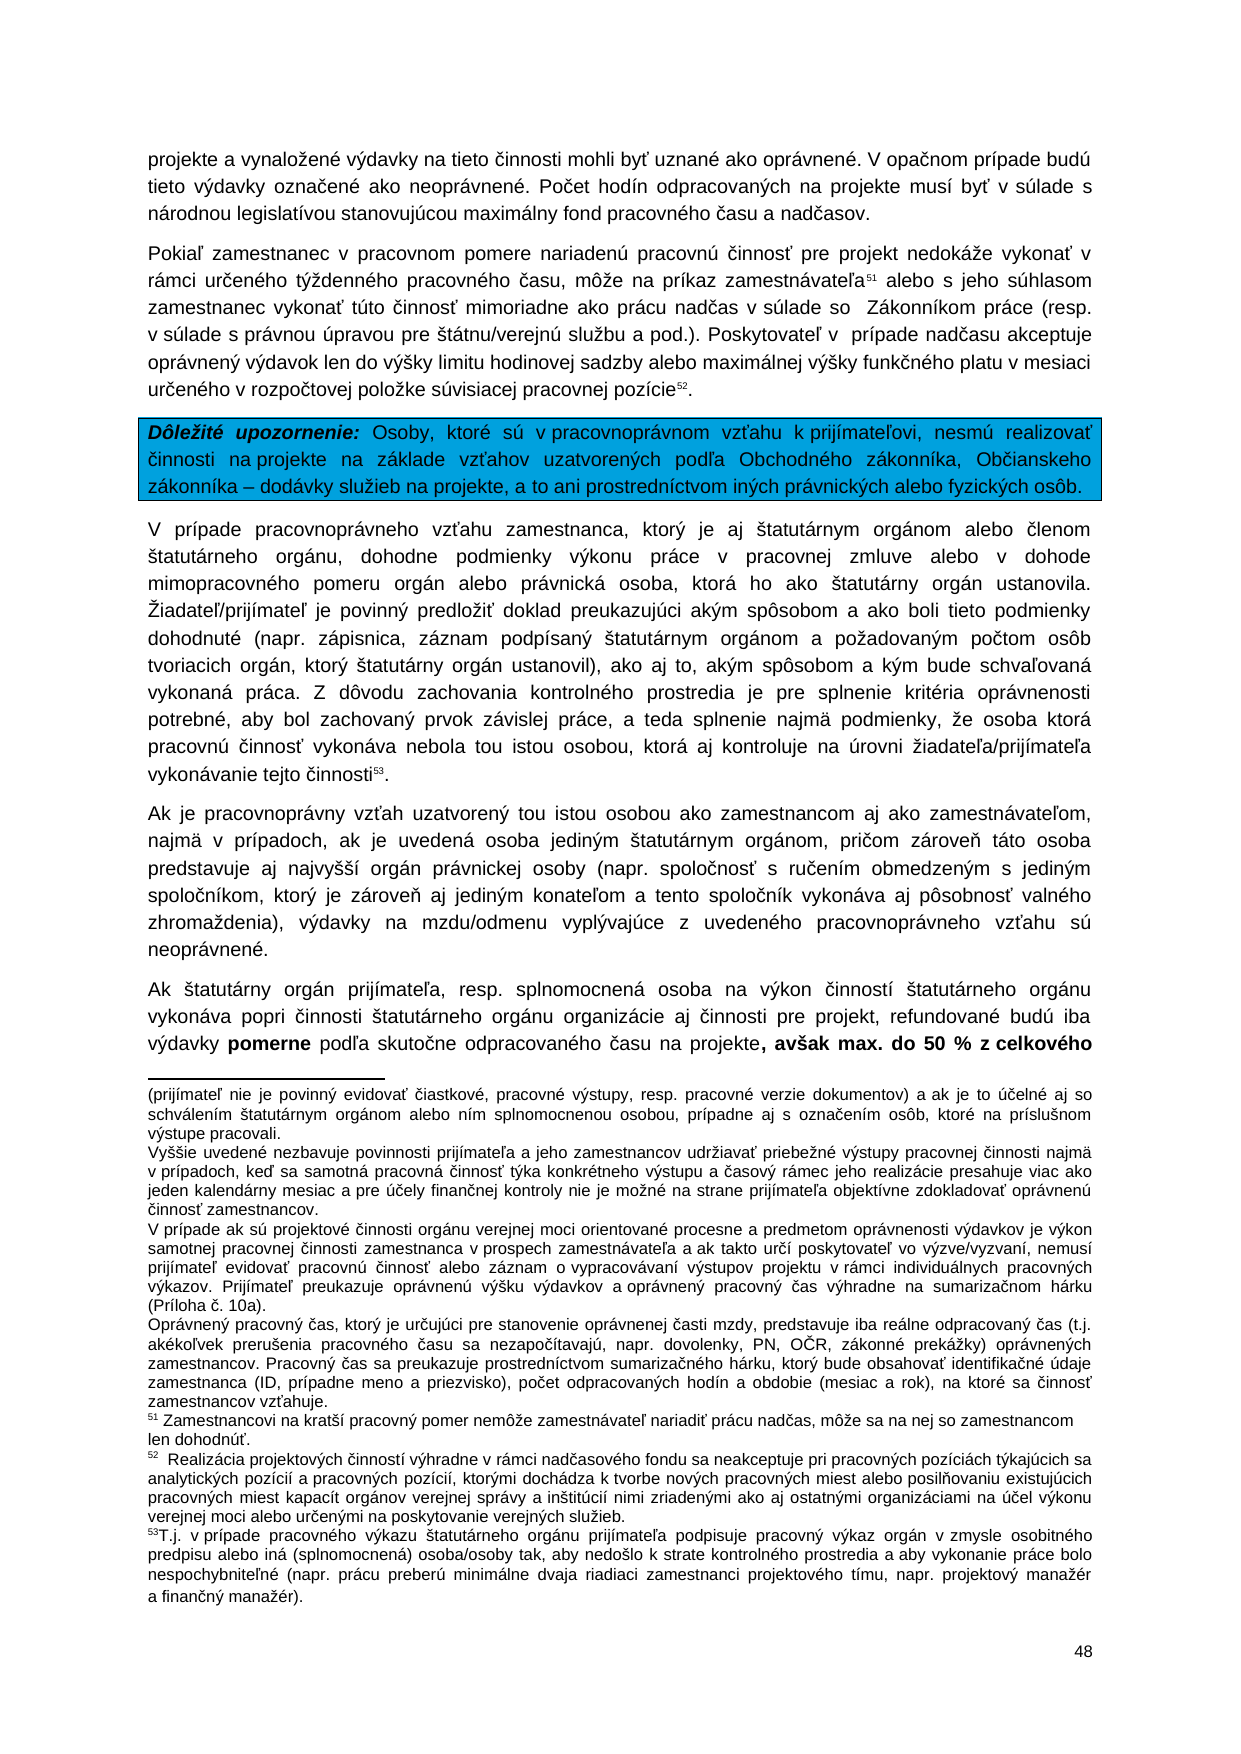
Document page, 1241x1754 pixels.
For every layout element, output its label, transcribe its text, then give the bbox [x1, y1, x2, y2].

text Pri vypracovaní pracovných výkazov je prijímateľ povinný uvádzať pravdivé informácie o počte hodín skutočne odpracovaných na projekte (prijímateľ neuvádza mechanicky do pracovného výkazu počet hodín schválený v rozpočte projektu). Prijímateľ zabezpečí vedenie presnej evidencie skutočne odpracovaných hodín na projekte ako aj výstupy z vykonanej práce, aby bolo možné odkontrolovať vykonanú prácu na projekte a vynaložené výdavky na tieto činnosti mohli byť uznané ako oprávnené. V opačnom prípade budú tieto výdavky označené ako neoprávnené. Počet hodín odpracovaných na projekte musí byť v súlade s národnou legislatívou stanovujúcou maximálny fond pracovného času a nadčasov. [148, 148, 1092, 225]
text Ak štatutárny orgán prijímateľa, resp. splnomocnená osoba na výkon činností štatutárneho orgánu vykonáva popri činnosti štatutárneho orgánu organizácie aj činnosti pre projekt, refundované budú iba výdavky pomerne podľa skutočne odpracovaného času na projekte, avšak max. do 50 % z celkového pracovného fondu v danom mesiaci vo vzťahu k 100%–nému pracovnému úväzku zamestnanca, ktorý zastáva pozíciu štatutárneho orgánu alebo splnomocnená osoba na výkon činností štatutárneho orgánu. Uvedené platí aj v prípade, že štatutárny orgán alebo splnomocnená osoba nemá špecifický pracovný úväzok na výkon činnosti štatutárneho orgánu a to napr. v prípade, že štatutárny orgán je ustanovený do funkcie menovaním bez nároku na odmenu a napr. bez určenia pracovného času (týmto je stanovené, že minimálne polovica riadneho pracovného fondu v mesiaci v rámci zodpovedajúcemu 100%-nému pracovného úväzku je venovaná činnostiam súvisiacim s riadením organizácie). Rovnako uvedené platí aj v prípadoch, že na účel riadenia organizácie má štatutárny orgán alebo splnomocnená osoba uzatvorený kratší pracovný úväzok ako taký, ktorý zodpovedá minimálne 50%-nému pracovnému úväzku. [148, 978, 1092, 1055]
text Dôležité upozornenie: Osoby, ktoré sú v pracovnoprávnom vzťahu k prijímateľovi, nesmú realizovať činnosti na projekte na základe vzťahov uzatvorených podľa Obchodného zákonníka, Občianskeho zákonníka – dodávky služieb na projekte, a to ani prostredníctvom iných právnických alebo fyzických osôb. [139, 419, 1101, 500]
text Pokiaľ zamestnanec v pracovnom pomere nariadenú pracovnú činnosť pre projekt nedokáže vykonať v rámci určeného týždenného pracovného času, môže na príkaz zamestnávateľa alebo s jeho súhlasom zamestnanec vykonať túto činnosť mimoriadne ako prácu nadčas v súlade so Zákonníkom práce (resp. v súlade s právnou úpravou pre štátnu/verejnú službu a pod.). Poskytovateľ v prípade nadčasu akceptuje oprávnený výdavok len do výšky limitu hodinovej sadzby alebo maximálnej výšky funkčného platu v mesiaci určeného v rozpočtovej položke súvisiacej pracovnej pozície. [148, 242, 1092, 400]
text Ak je pracovnoprávny vzťah uzatvorený tou istou osobou ako zamestnancom aj ako zamestnávateľom, najmä v prípadoch, ak je uvedená osoba jediným štatutárnym orgánom, pričom zároveň táto osoba predstavuje aj najvyšší orgán právnickej osoby (napr. spoločnosť s ručením obmedzeným s jediným spoločníkom, ktorý je zároveň aj jediným konateľom a tento spoločník vykonáva aj pôsobnosť valného zhromaždenia), výdavky na mzdu/odmenu vyplývajúce z uvedeného pracovnoprávneho vzťahu sú neoprávnené. [148, 802, 1092, 961]
text V prípade pracovnoprávneho vzťahu zamestnanca, ktorý je aj štatutárnym orgánom alebo členom štatutárneho orgánu, dohodne podmienky výkonu práce v pracovnej zmluve alebo v dohode mimopracovného pomeru orgán alebo právnická osoba, ktorá ho ako štatutárny orgán ustanovila. Žiadateľ/prijímateľ je povinný predložiť doklad preukazujúci akým spôsobom a ako boli tieto podmienky dohodnuté (napr. zápisnica, záznam podpísaný štatutárnym orgánom a požadovaným počtom osôb tvoriacich orgán, ktorý štatutárny orgán ustanovil), ako aj to, akým spôsobom a kým bude schvaľovaná vykonaná práca. Z dôvodu zachovania kontrolného prostredia je pre splnenie kritéria oprávnenosti potrebné, aby bol zachovaný prvok závislej práce, a teda splnenie najmä podmienky, že osoba ktorá pracovnú činnosť vykonáva nebola tou istou osobou, ktorá aj kontroluje na úrovni žiadateľa/prijímateľa vykonávanie tejto činnosti. [148, 518, 1092, 785]
